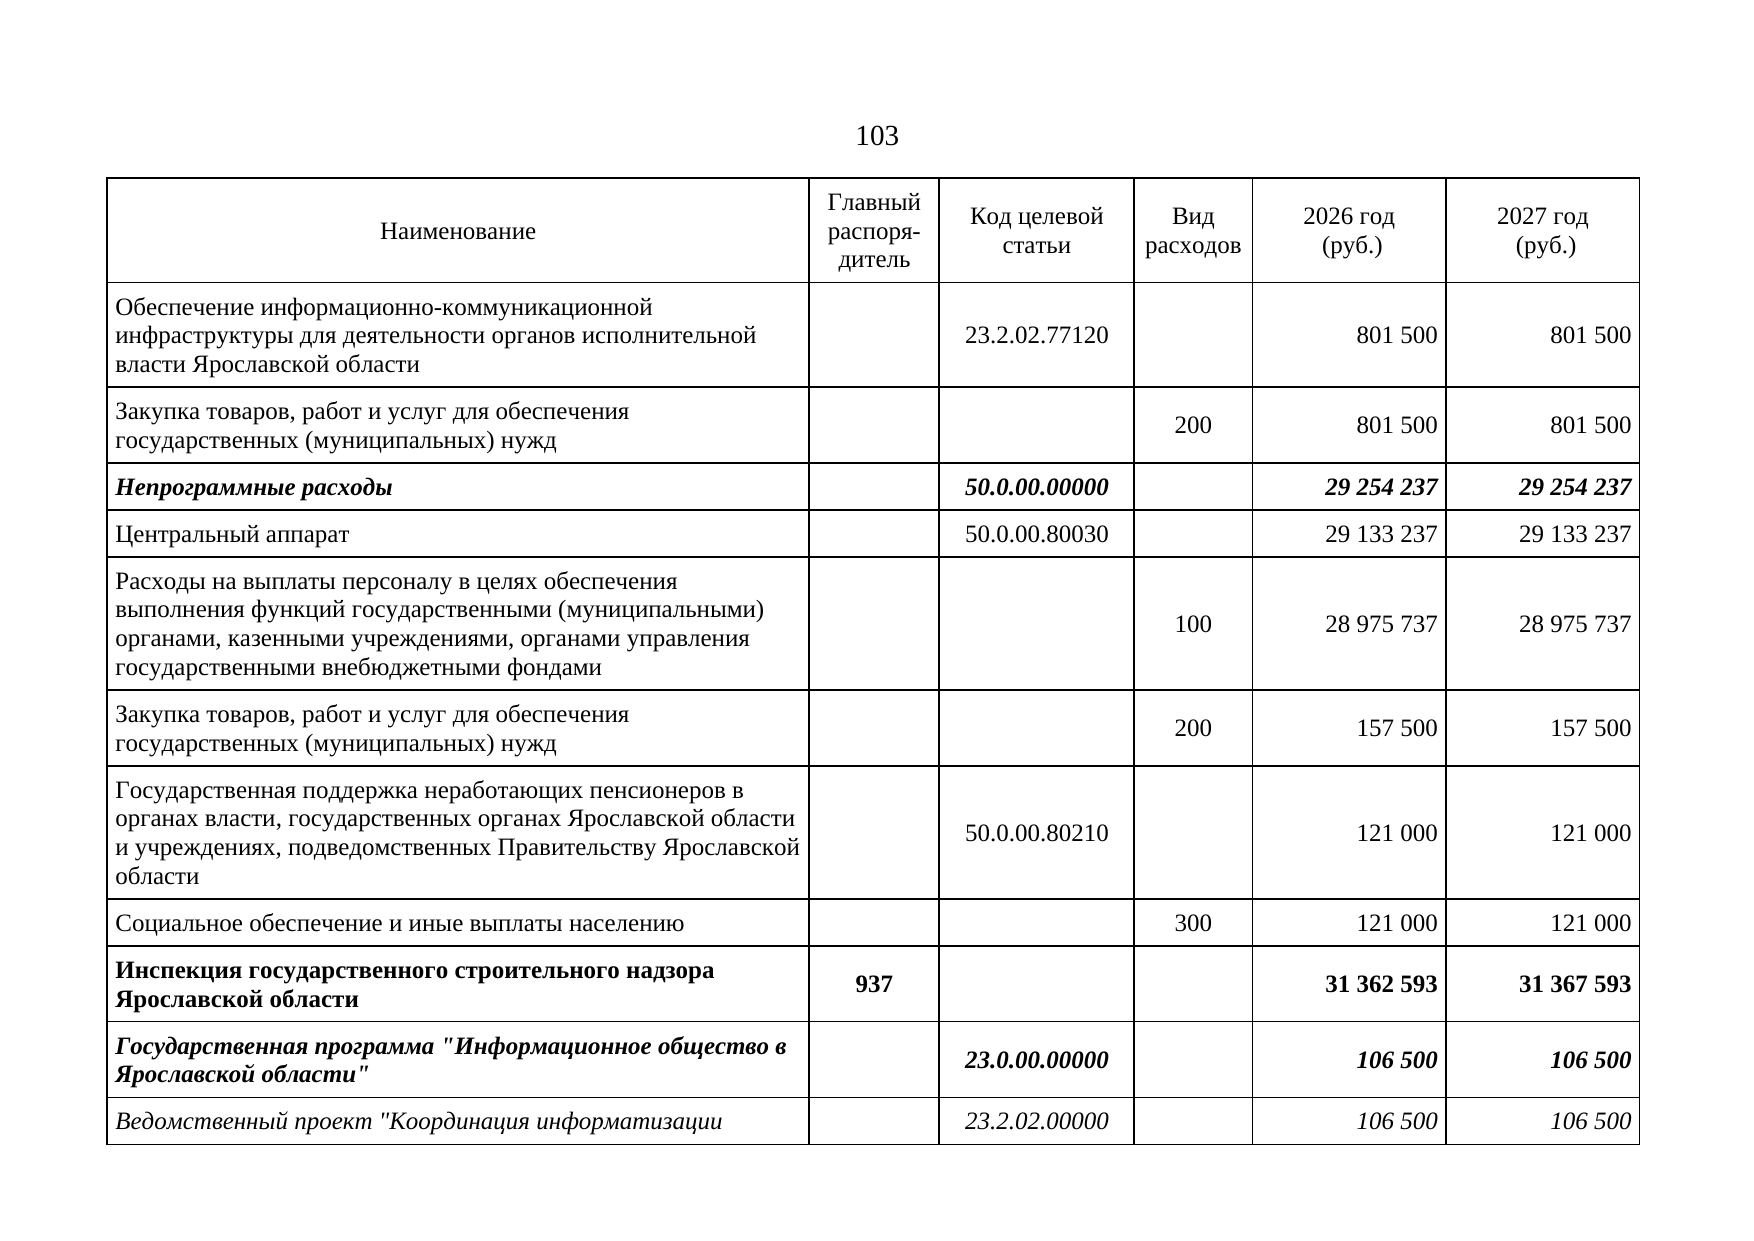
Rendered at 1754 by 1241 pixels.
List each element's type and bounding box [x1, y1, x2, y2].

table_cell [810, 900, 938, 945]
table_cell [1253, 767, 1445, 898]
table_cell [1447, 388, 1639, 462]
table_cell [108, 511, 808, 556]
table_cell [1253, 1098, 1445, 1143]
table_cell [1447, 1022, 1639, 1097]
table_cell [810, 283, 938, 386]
table_header [108, 179, 808, 282]
table_header [810, 179, 938, 282]
table_header [1253, 179, 1445, 282]
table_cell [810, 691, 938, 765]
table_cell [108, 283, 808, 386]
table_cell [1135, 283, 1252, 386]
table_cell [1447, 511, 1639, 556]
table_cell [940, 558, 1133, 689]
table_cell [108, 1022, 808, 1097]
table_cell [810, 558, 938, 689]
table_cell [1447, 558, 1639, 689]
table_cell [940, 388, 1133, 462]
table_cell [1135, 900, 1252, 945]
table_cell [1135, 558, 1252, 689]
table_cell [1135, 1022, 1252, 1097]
table_header [940, 179, 1133, 282]
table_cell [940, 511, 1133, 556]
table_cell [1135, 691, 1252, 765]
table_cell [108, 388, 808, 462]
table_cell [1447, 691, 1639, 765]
table_header [1135, 179, 1252, 282]
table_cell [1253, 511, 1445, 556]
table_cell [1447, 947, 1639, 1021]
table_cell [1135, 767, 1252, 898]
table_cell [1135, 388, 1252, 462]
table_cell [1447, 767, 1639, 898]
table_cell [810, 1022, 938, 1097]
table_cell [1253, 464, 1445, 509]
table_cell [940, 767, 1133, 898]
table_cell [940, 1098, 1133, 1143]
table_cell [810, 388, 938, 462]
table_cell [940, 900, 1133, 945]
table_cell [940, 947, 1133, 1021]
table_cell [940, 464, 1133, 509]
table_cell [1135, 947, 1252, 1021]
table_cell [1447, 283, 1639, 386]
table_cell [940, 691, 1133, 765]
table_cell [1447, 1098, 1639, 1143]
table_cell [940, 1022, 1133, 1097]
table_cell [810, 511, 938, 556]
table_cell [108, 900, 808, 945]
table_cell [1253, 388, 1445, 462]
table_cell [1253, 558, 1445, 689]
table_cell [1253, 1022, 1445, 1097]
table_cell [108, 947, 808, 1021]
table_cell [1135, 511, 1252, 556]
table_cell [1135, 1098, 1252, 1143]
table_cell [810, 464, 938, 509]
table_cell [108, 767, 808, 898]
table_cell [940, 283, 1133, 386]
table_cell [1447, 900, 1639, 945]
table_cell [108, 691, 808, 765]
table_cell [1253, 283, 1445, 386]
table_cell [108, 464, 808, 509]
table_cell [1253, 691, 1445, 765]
table_header [1447, 179, 1639, 282]
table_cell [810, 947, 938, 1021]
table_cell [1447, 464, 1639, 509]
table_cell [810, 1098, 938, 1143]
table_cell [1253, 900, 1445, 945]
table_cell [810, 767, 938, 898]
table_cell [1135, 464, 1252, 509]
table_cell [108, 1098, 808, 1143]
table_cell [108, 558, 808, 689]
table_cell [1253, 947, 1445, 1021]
